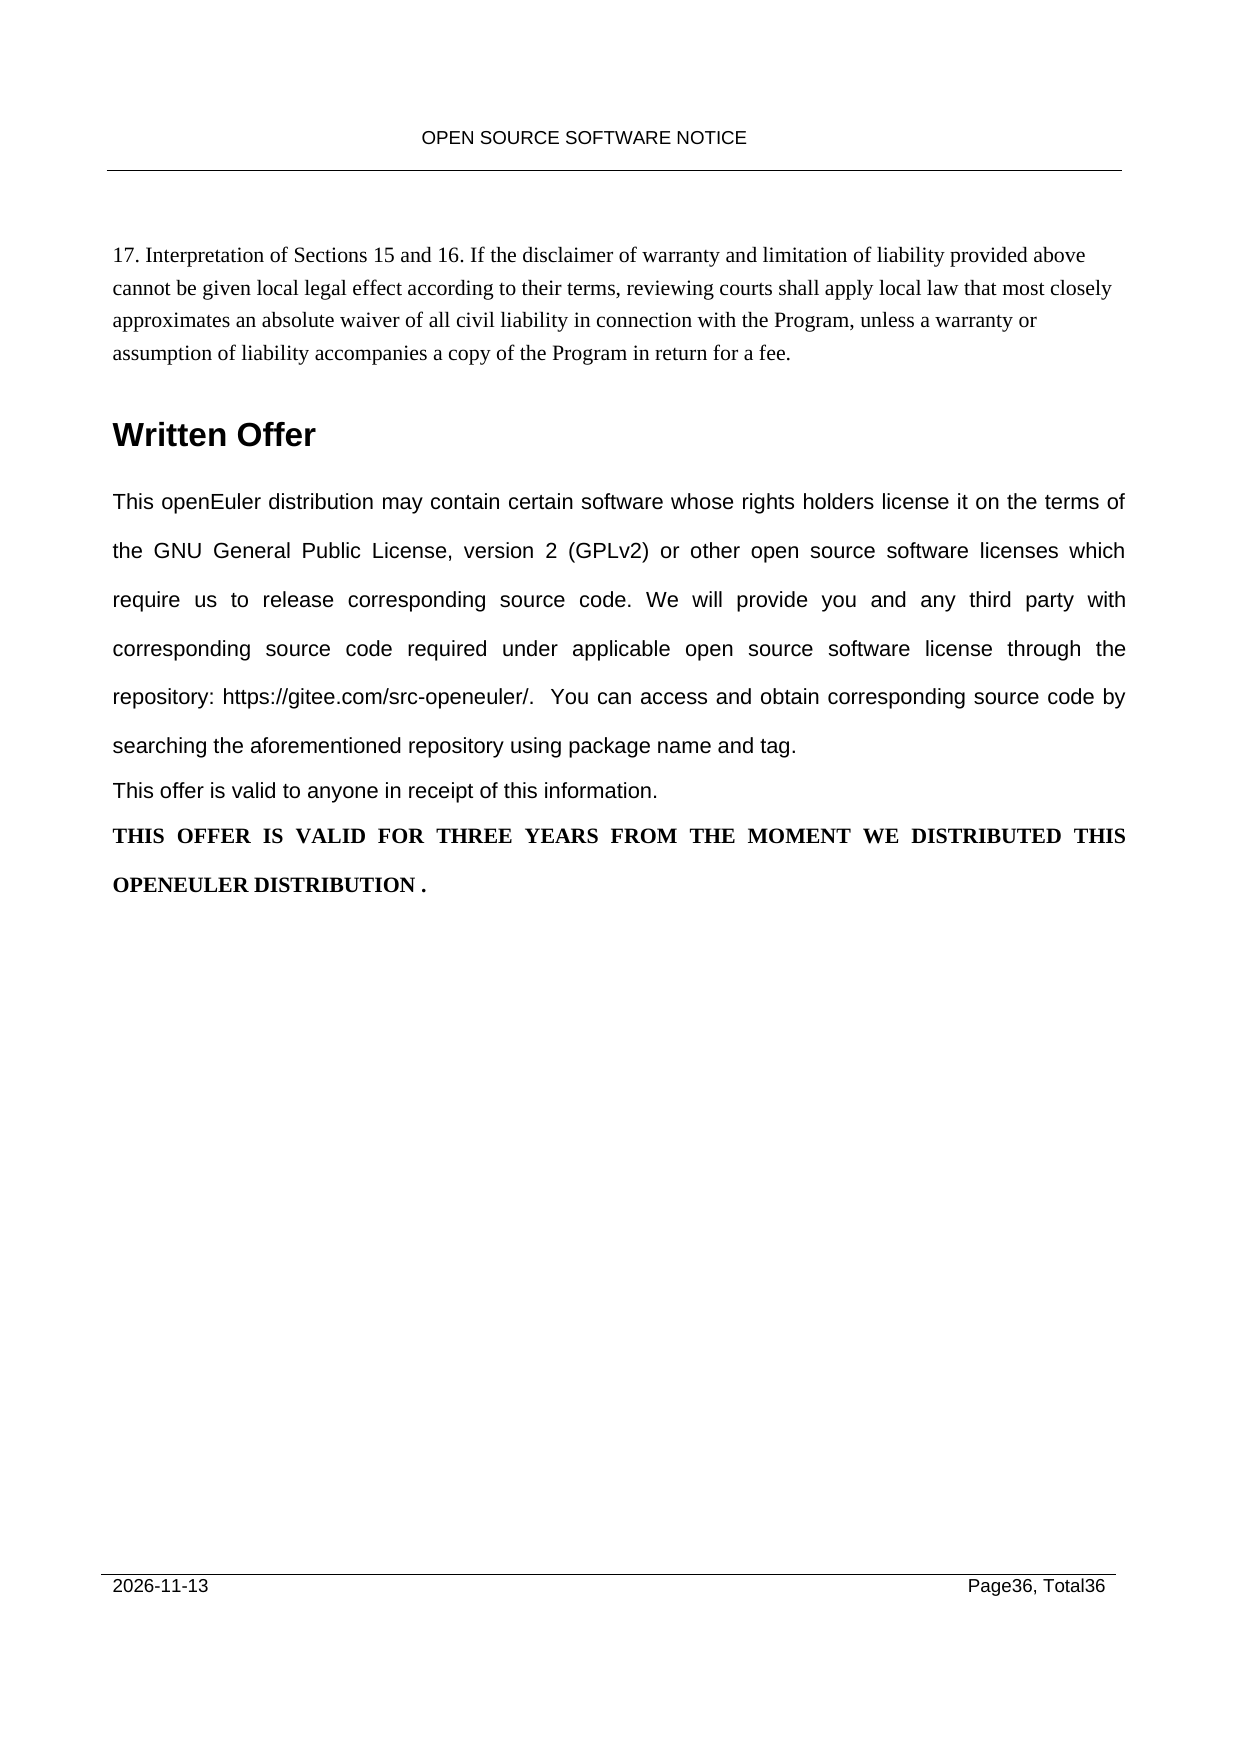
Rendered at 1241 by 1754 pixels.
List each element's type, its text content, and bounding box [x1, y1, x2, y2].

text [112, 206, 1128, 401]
text THIS OFFER IS VALID FOR THREE YEARS FROM THE MOMENT WE DISTRIBUTED THIS OPENEULER DISTRIBUTION . [112, 819, 1128, 901]
text Written Offer [112, 401, 1128, 466]
text This offer is valid to anyone in receipt of this information. [112, 774, 1128, 807]
text This openEuler distribution may contain certain software whose rights holders license it on the terms of the GNU General Public License, version 2 (GPLv2) or other open source software licenses which require us to release corresponding source code. We will provide you and any third party with corresponding source code required under applicable open source software license through the repository: https://gitee.com/src-openeuler/. You can access and obtain corresponding source code by searching the aforementioned repository using package name and tag. [112, 486, 1128, 762]
